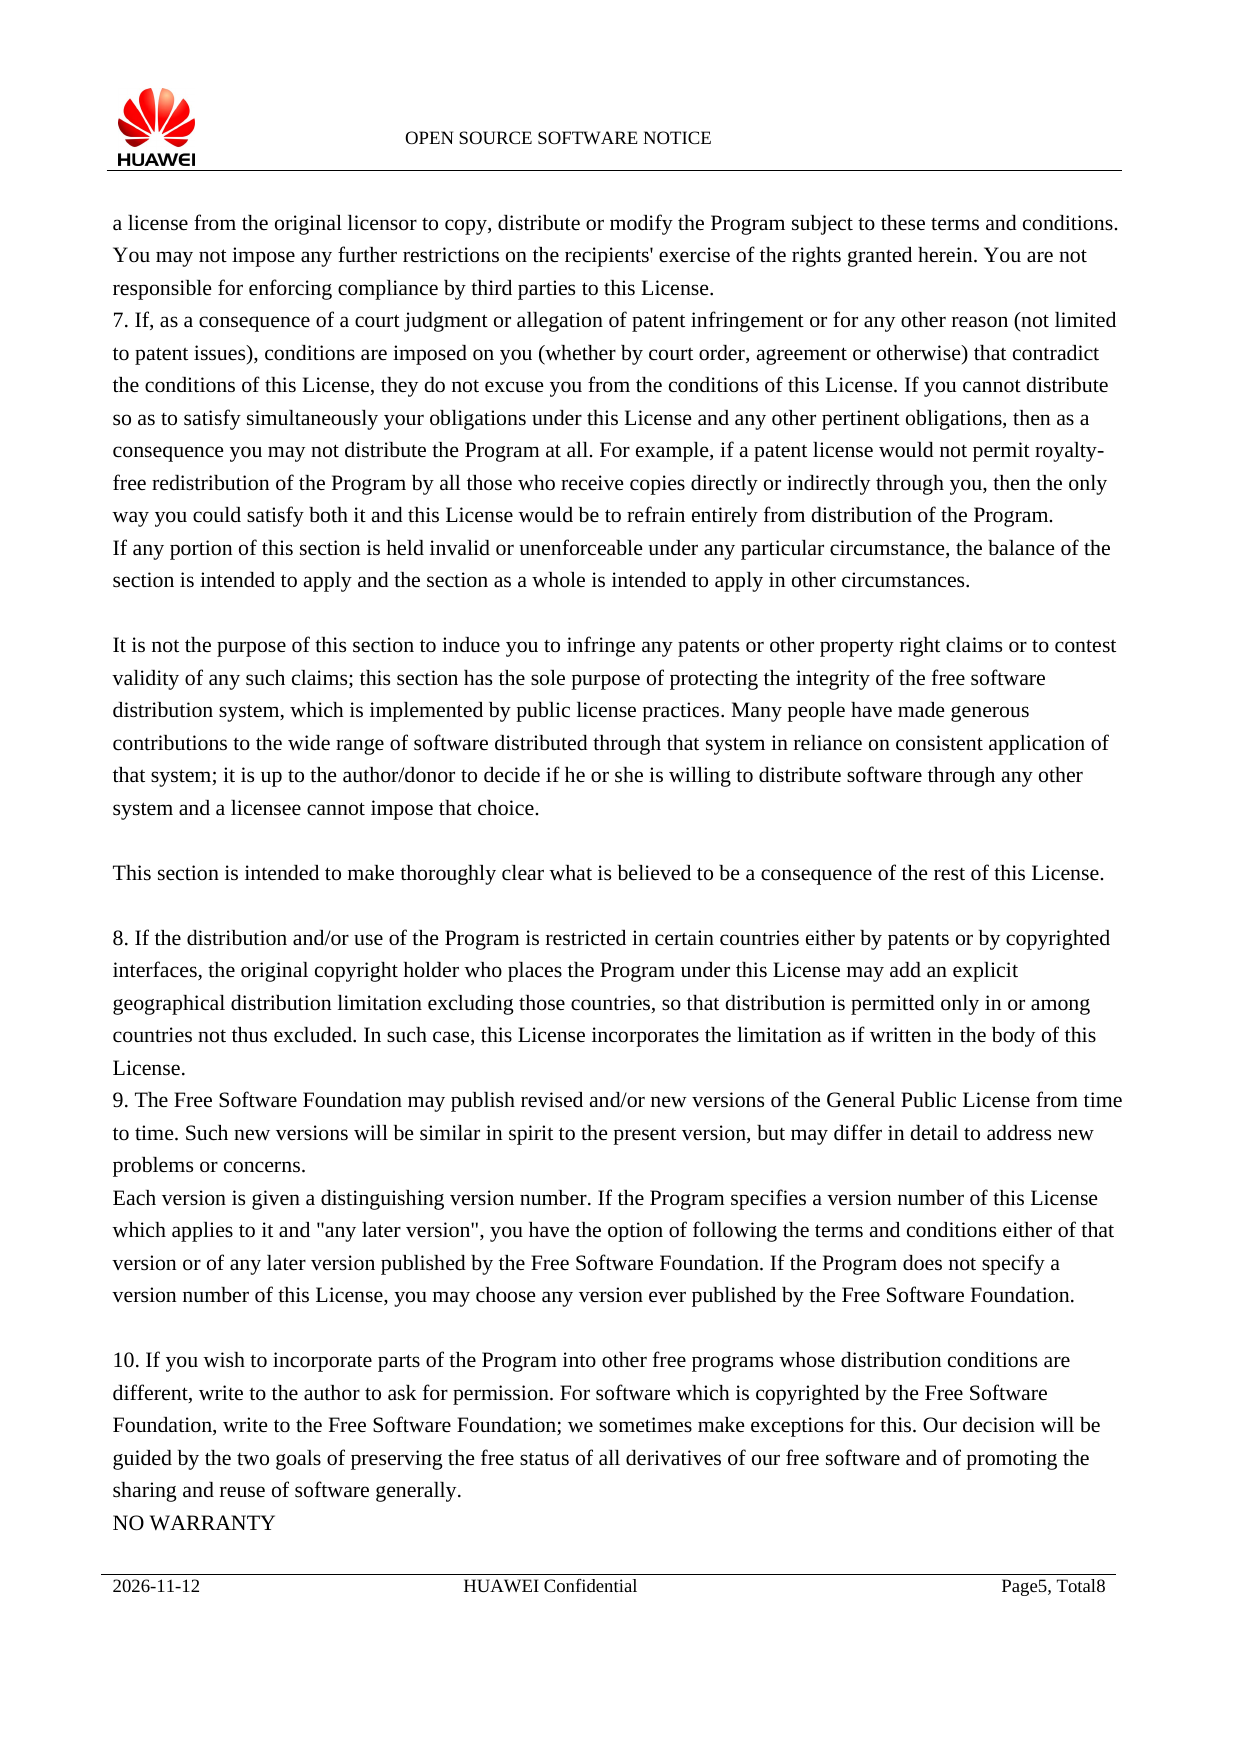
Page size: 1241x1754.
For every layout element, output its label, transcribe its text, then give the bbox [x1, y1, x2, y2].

picture [118, 88, 195, 166]
